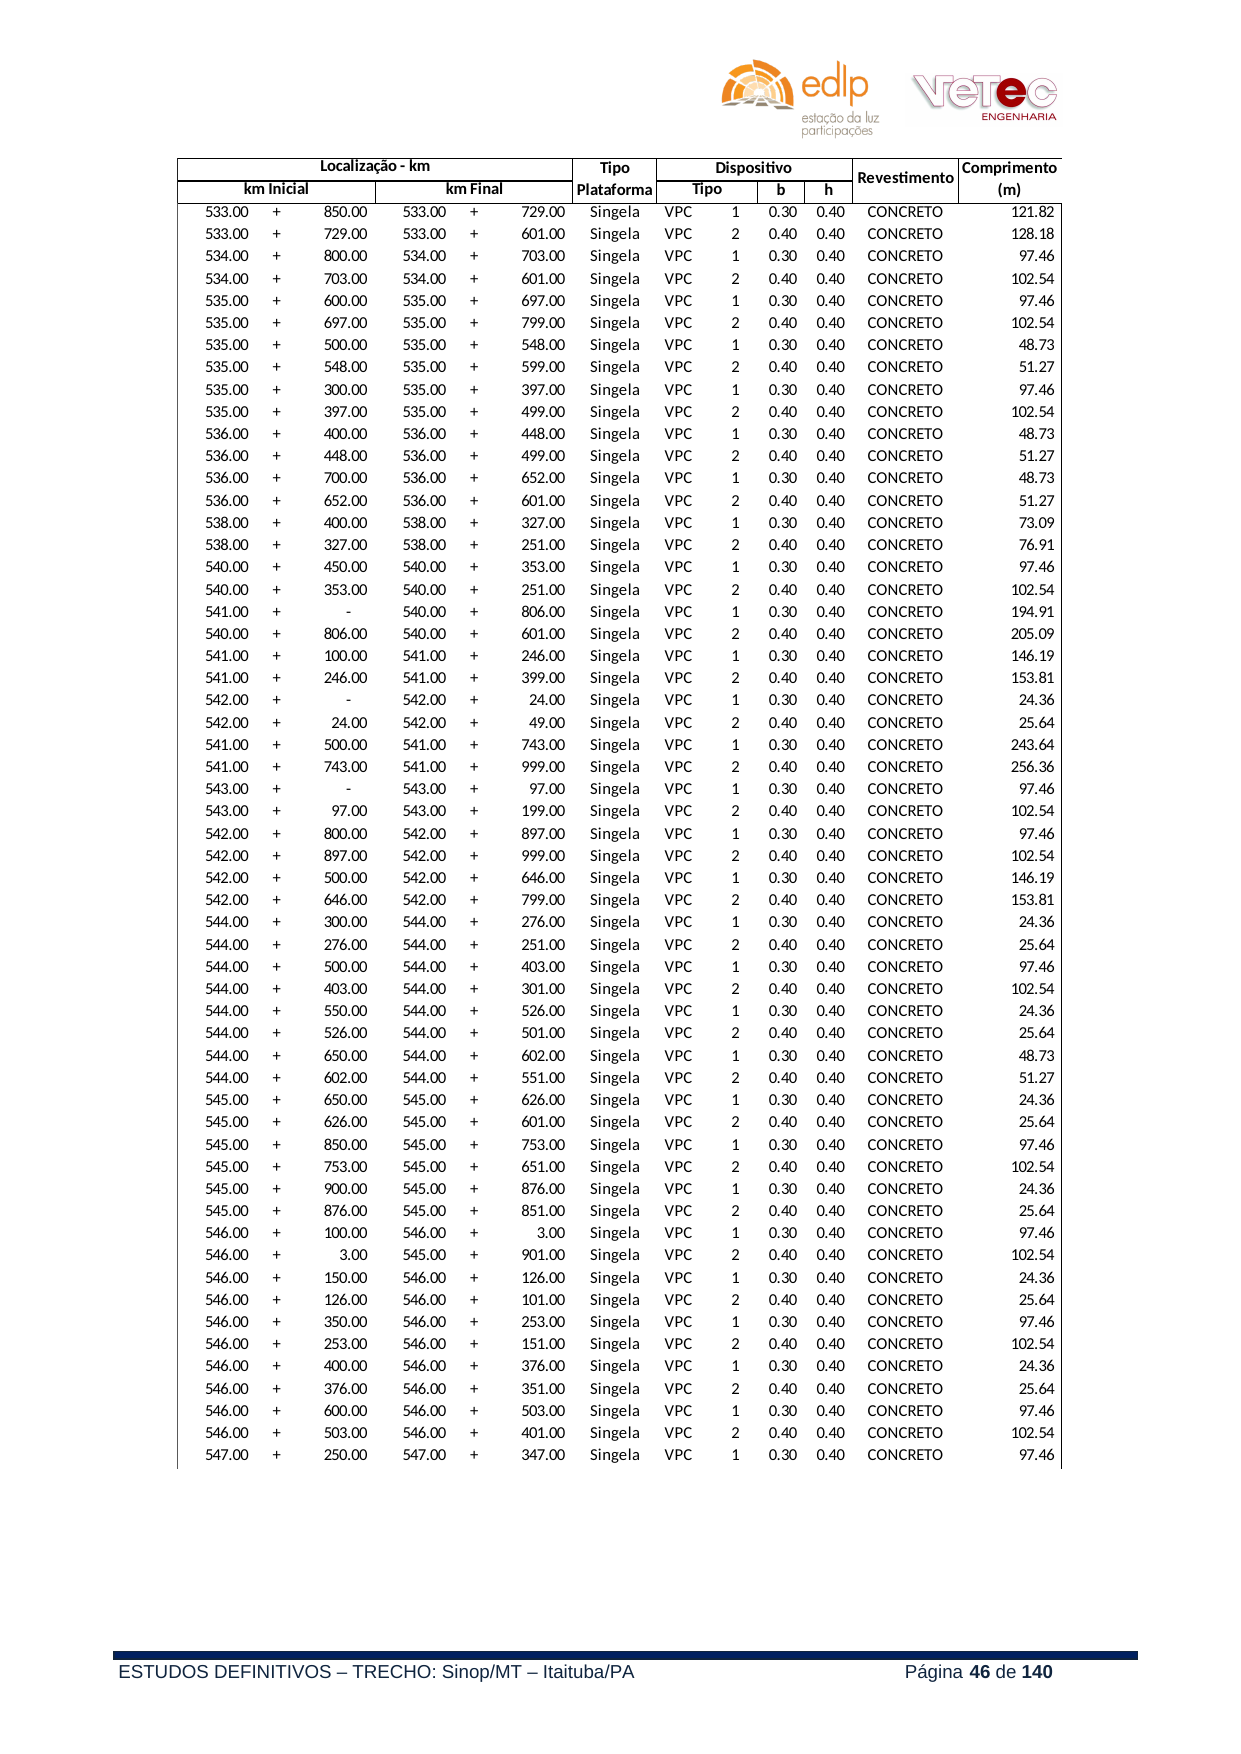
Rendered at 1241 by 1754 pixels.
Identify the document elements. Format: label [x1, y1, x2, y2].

picture [904, 73, 1064, 127]
picture [700, 27, 893, 158]
